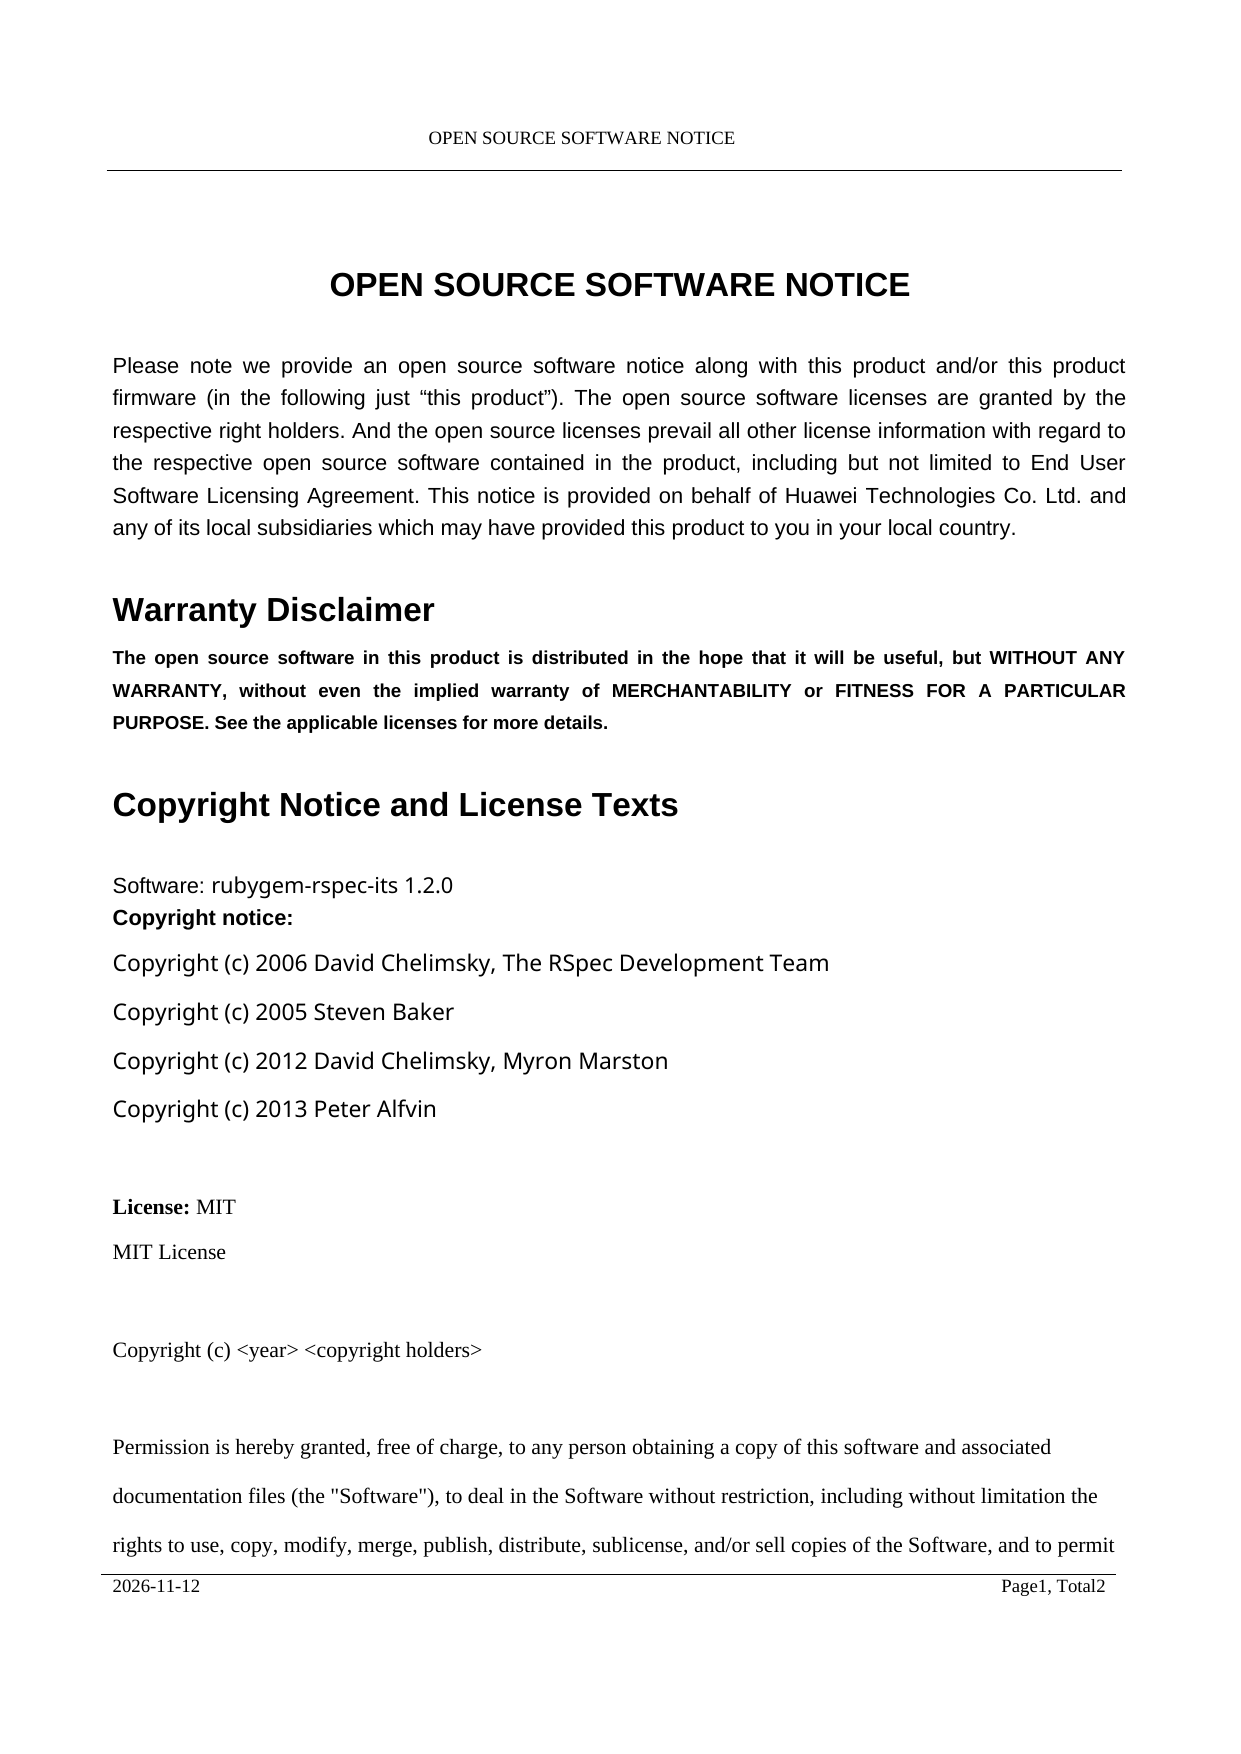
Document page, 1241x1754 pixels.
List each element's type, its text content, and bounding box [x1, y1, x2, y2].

text Copyright (c) 2006 David Chelimsky, The RSpec Development Team Copyright (c) 2005 Steven Baker Copyright (c) 2012 David Chelimsky, Myron Marston Copyright (c) 2013 Peter Alfvin [112, 947, 1128, 1174]
text Warranty Disclaimer [112, 576, 1128, 641]
text Copyright Notice and License Texts [112, 771, 1128, 836]
text OPEN SOURCE SOFTWARE NOTICE [112, 251, 1128, 316]
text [112, 1235, 1128, 1560]
text License: MIT [112, 1190, 1128, 1223]
text Software: rubygem-rspec-its 1.2.0 [112, 869, 1128, 901]
text The open source software in this product is distributed in the hope that it will be useful, but WITHOUT ANY WARRANTY, without even the implied warranty of MERCHANTABILITY or FITNESS FOR A PARTICULAR PURPOSE. See the applicable licenses for more details. [112, 641, 1128, 739]
text Please note we provide an open source software notice along with this product and/or this product firmware (in the following just “this product”). The open source software licenses are granted by the respective right holders. And the open source licenses prevail all other license information with regard to the respective open source software contained in the product, including but not limited to End User Software Licensing Agreement. This notice is provided on behalf of Huawei Technologies Co. Ltd. and any of its local subsidiaries which may have provided this product to you in your local country. [112, 349, 1128, 544]
text Copyright notice: [112, 901, 1128, 934]
